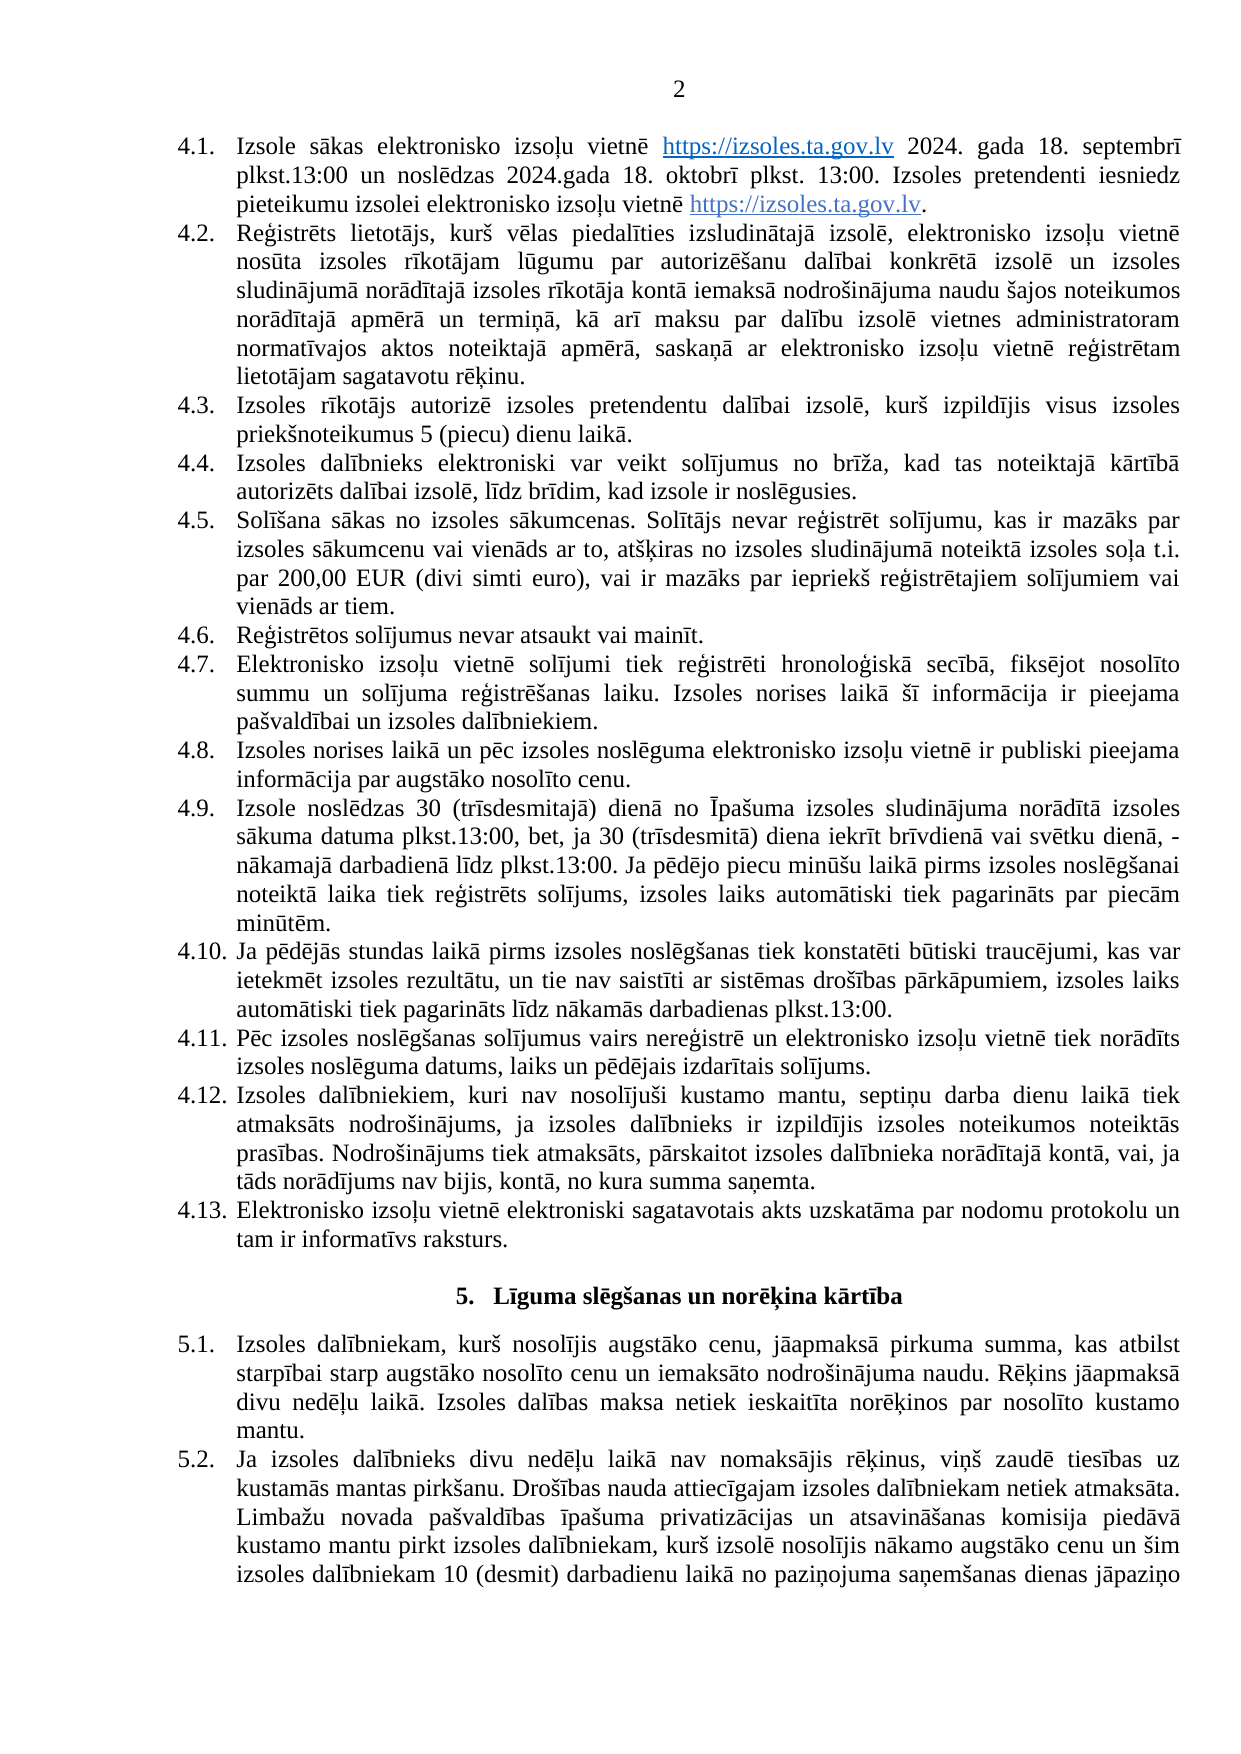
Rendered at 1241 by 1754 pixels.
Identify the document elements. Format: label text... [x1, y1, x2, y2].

list Reģistrētos solījumus nevar atsaukt vai mainīt. [177, 620, 1181, 649]
list Elektronisko izsoļu vietnē elektroniski sagatavotais akts uzskatāma par nodomu protokolu un tam ir informatīvs raksturs. [177, 1195, 1181, 1253]
list Izsoles dalībnieks elektroniski var veikt solījumus no brīža, kad tas noteiktajā kārtībā autorizēts dalībai izsolē, līdz brīdim, kad izsole ir noslēgusies. [177, 448, 1181, 505]
list Līguma slēgšanas un norēķina kārtība [177, 1281, 1181, 1310]
list Izsole noslēdzas 30 (trīsdesmitajā) dienā no Īpašuma izsoles sludinājuma norādītā izsoles sākuma datuma plkst.13:00, bet, ja 30 (trīsdesmitā) diena iekrīt brīvdienā vai svētku dienā, - nākamajā darbadienā līdz plkst.13:00. Ja pēdējo piecu minūšu laikā pirms izsoles noslēgšanai noteiktā laika tiek reģistrēts solījums, izsoles laiks automātiski tiek pagarināts par piecām minūtēm. [177, 793, 1181, 936]
list Izsoles dalībniekam, kurš nosolījis augstāko cenu, jāapmaksā pirkuma summa, kas atbilst starpībai starp augstāko nosolīto cenu un iemaksāto nodrošinājuma naudu. Rēķins jāapmaksā divu nedēļu laikā. Izsoles dalības maksa netiek ieskaitīta norēķinos par nosolīto kustamo mantu. [177, 1329, 1181, 1444]
list Izsoles dalībniekiem, kuri nav nosolījuši kustamo mantu, septiņu darba dienu laikā tiek atmaksāts nodrošinājums, ja izsoles dalībnieks ir izpildījis izsoles noteikumos noteiktās prasības. Nodrošinājums tiek atmaksāts, pārskaitot izsoles dalībnieka norādītajā kontā, vai, ja tāds norādījums nav bijis, kontā, no kura summa saņemta. [177, 1080, 1181, 1195]
list Izsoles norises laikā un pēc izsoles noslēguma elektronisko izsoļu vietnē ir publiski pieejama informācija par augstāko nosolīto cenu. [177, 735, 1181, 793]
list Pēc izsoles noslēgšanas solījumus vairs nereģistrē un elektronisko izsoļu vietnē tiek norādīts izsoles noslēguma datums, laiks un pēdējais izdarītais solījums. [177, 1023, 1181, 1080]
list Izsole sākas elektronisko izsoļu vietnē https://izsoles.ta.gov.lv 2024. gada 18. septembrī plkst.13:00 un noslēdzas 2024.gada 18. oktobrī plkst. 13:00. Izsoles pretendenti iesniedz pieteikumu izsolei elektronisko izsoļu vietnē https://izsoles.ta.gov.lv. [177, 131, 1181, 218]
list Elektronisko izsoļu vietnē solījumi tiek reģistrēti hronoloģiskā secībā, fiksējot nosolīto summu un solījuma reģistrēšanas laiku. Izsoles norises laikā šī informācija ir pieejama pašvaldībai un izsoles dalībniekiem. [177, 649, 1181, 735]
list Izsoles rīkotājs autorizē izsoles pretendentu dalībai izsolē, kurš izpildījis visus izsoles priekšnoteikumus 5 (piecu) dienu laikā. [177, 390, 1181, 448]
list Reģistrēts lietotājs, kurš vēlas piedalīties izsludinātajā izsolē, elektronisko izsoļu vietnē nosūta izsoles rīkotājam lūgumu par autorizēšanu dalībai konkrētā izsolē un izsoles sludinājumā norādītajā izsoles rīkotāja kontā iemaksā nodrošinājuma naudu šajos noteikumos norādītajā apmērā un termiņā, kā arī maksu par dalību izsolē vietnes administratoram normatīvajos aktos noteiktajā apmērā, saskaņā ar elektronisko izsoļu vietnē reģistrētam lietotājam sagatavotu rēķinu. [177, 218, 1181, 390]
list Ja pēdējās stundas laikā pirms izsoles noslēgšanas tiek konstatēti būtiski traucējumi, kas var ietekmēt izsoles rezultātu, un tie nav saistīti ar sistēmas drošības pārkāpumiem, izsoles laiks automātiski tiek pagarināts līdz nākamās darbadienas plkst.13:00. [177, 936, 1181, 1023]
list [177, 1444, 1181, 1588]
list Solīšana sākas no izsoles sākumcenas. Solītājs nevar reģistrēt solījumu, kas ir mazāks par izsoles sākumcenu vai vienāds ar to, atšķiras no izsoles sludinājumā noteiktā izsoles soļa t.i. par 200,00 EUR (divi simti euro), vai ir mazāks par iepriekš reģistrētajiem solījumiem vai vienāds ar tiem. [177, 505, 1181, 620]
